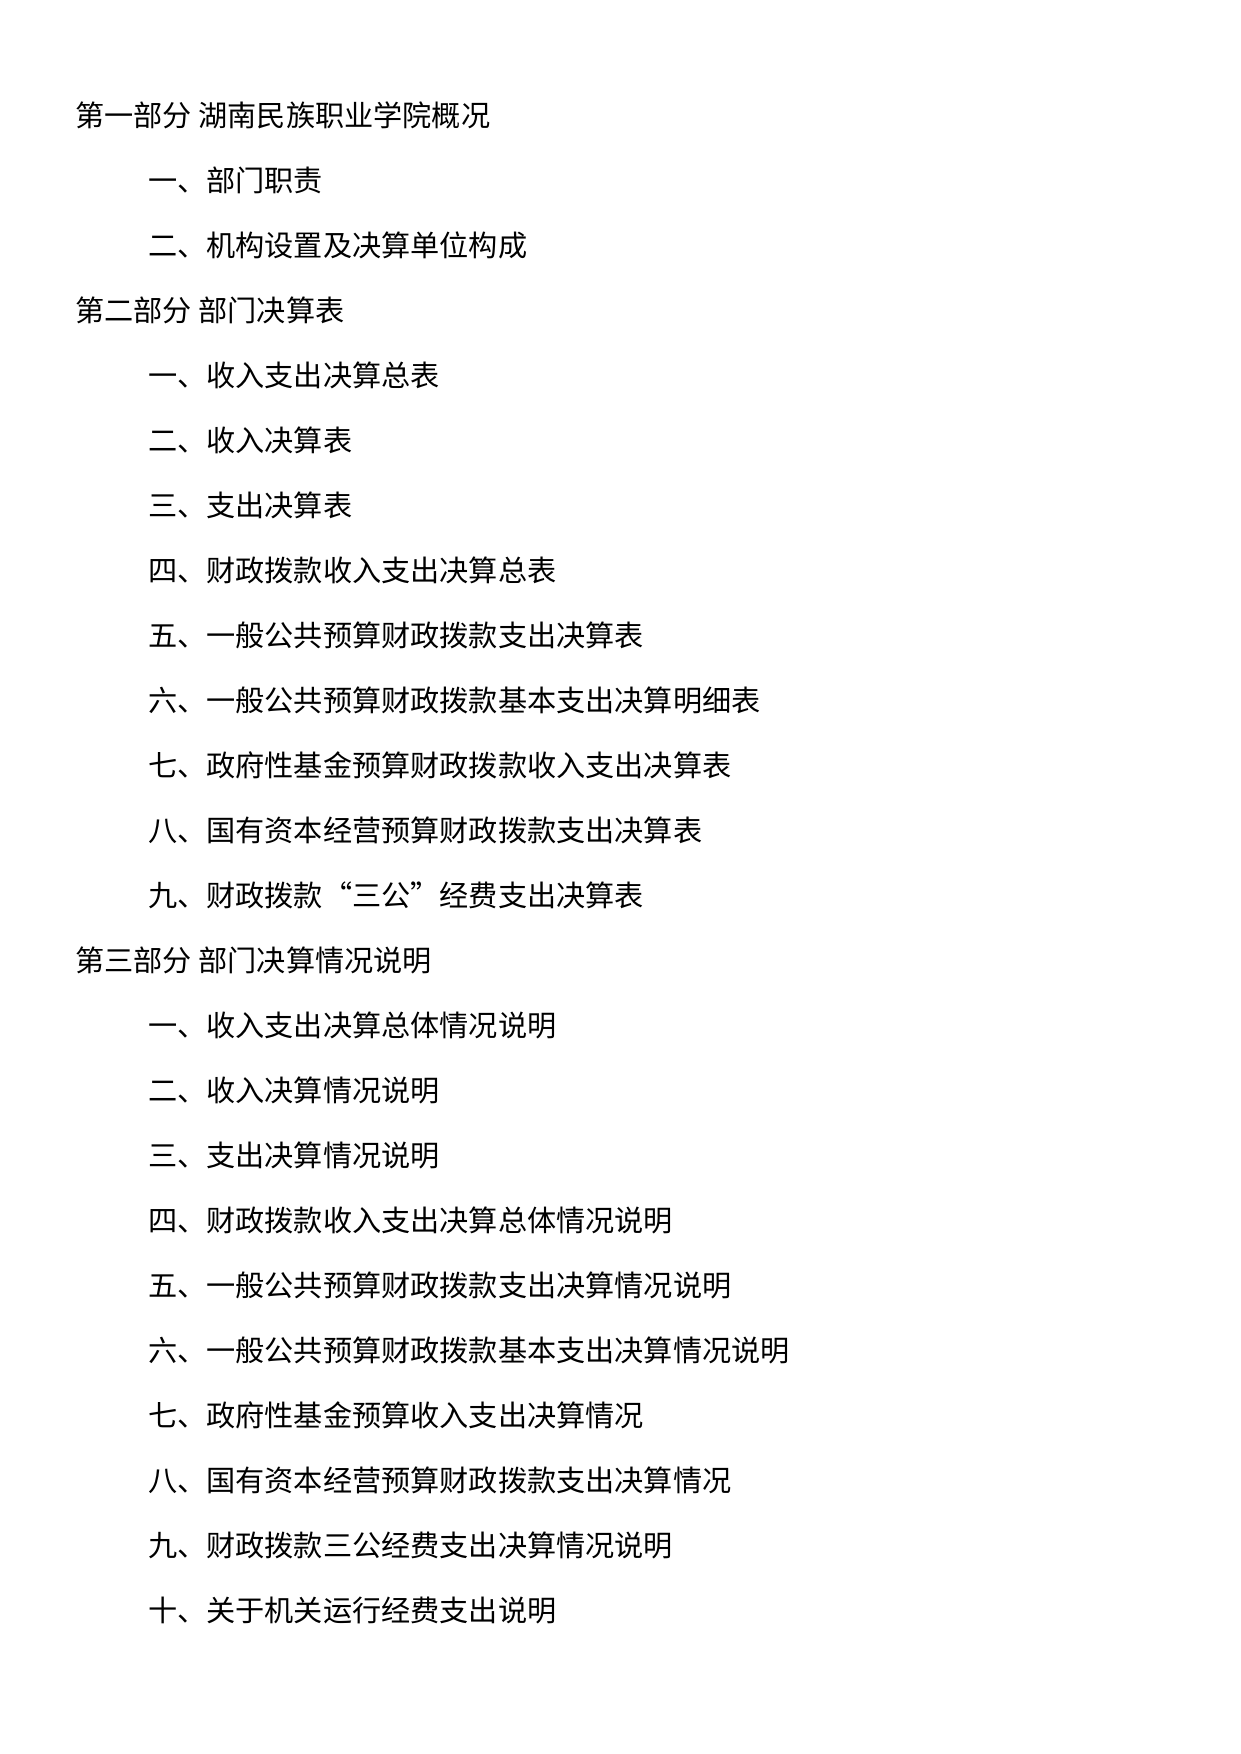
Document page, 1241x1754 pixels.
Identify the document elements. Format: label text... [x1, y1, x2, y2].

text 七、政府性基金预算财政拨款收入支出决算表 [75, 731, 1165, 796]
text 二、收入决算表 [75, 406, 1165, 471]
text 九、财政拨款“三公”经费支出决算表 [75, 861, 1165, 926]
text 六、一般公共预算财政拨款基本支出决算明细表 [75, 666, 1165, 731]
text 四、财政拨款收入支出决算总体情况说明 [75, 1186, 1165, 1251]
text 第二部分 部门决算表 [75, 276, 1165, 341]
text 二、机构设置及决算单位构成 [75, 211, 1165, 276]
text 三、支出决算情况说明 [75, 1121, 1165, 1186]
text 四、财政拨款收入支出决算总表 [75, 536, 1165, 601]
text 七、政府性基金预算收入支出决算情况 [75, 1381, 1165, 1446]
text 九、财政拨款三公经费支出决算情况说明 [75, 1511, 1165, 1576]
text 八、国有资本经营预算财政拨款支出决算情况 [75, 1446, 1165, 1511]
text 三、支出决算表 [75, 471, 1165, 536]
text 第三部分 部门决算情况说明 [75, 926, 1165, 991]
text 一、收入支出决算总表 [75, 341, 1165, 406]
text 第一部分 湖南民族职业学院概况 [75, 81, 1165, 146]
text 十、关于机关运行经费支出说明 [75, 1576, 1165, 1641]
text 五、一般公共预算财政拨款支出决算表 [75, 601, 1165, 666]
text 一、收入支出决算总体情况说明 [75, 991, 1165, 1056]
text 一、部门职责 [75, 146, 1165, 211]
text 八、国有资本经营预算财政拨款支出决算表 [75, 796, 1165, 861]
text 六、一般公共预算财政拨款基本支出决算情况说明 [75, 1316, 1165, 1381]
text 二、收入决算情况说明 [75, 1056, 1165, 1121]
text 五、一般公共预算财政拨款支出决算情况说明 [75, 1251, 1165, 1316]
